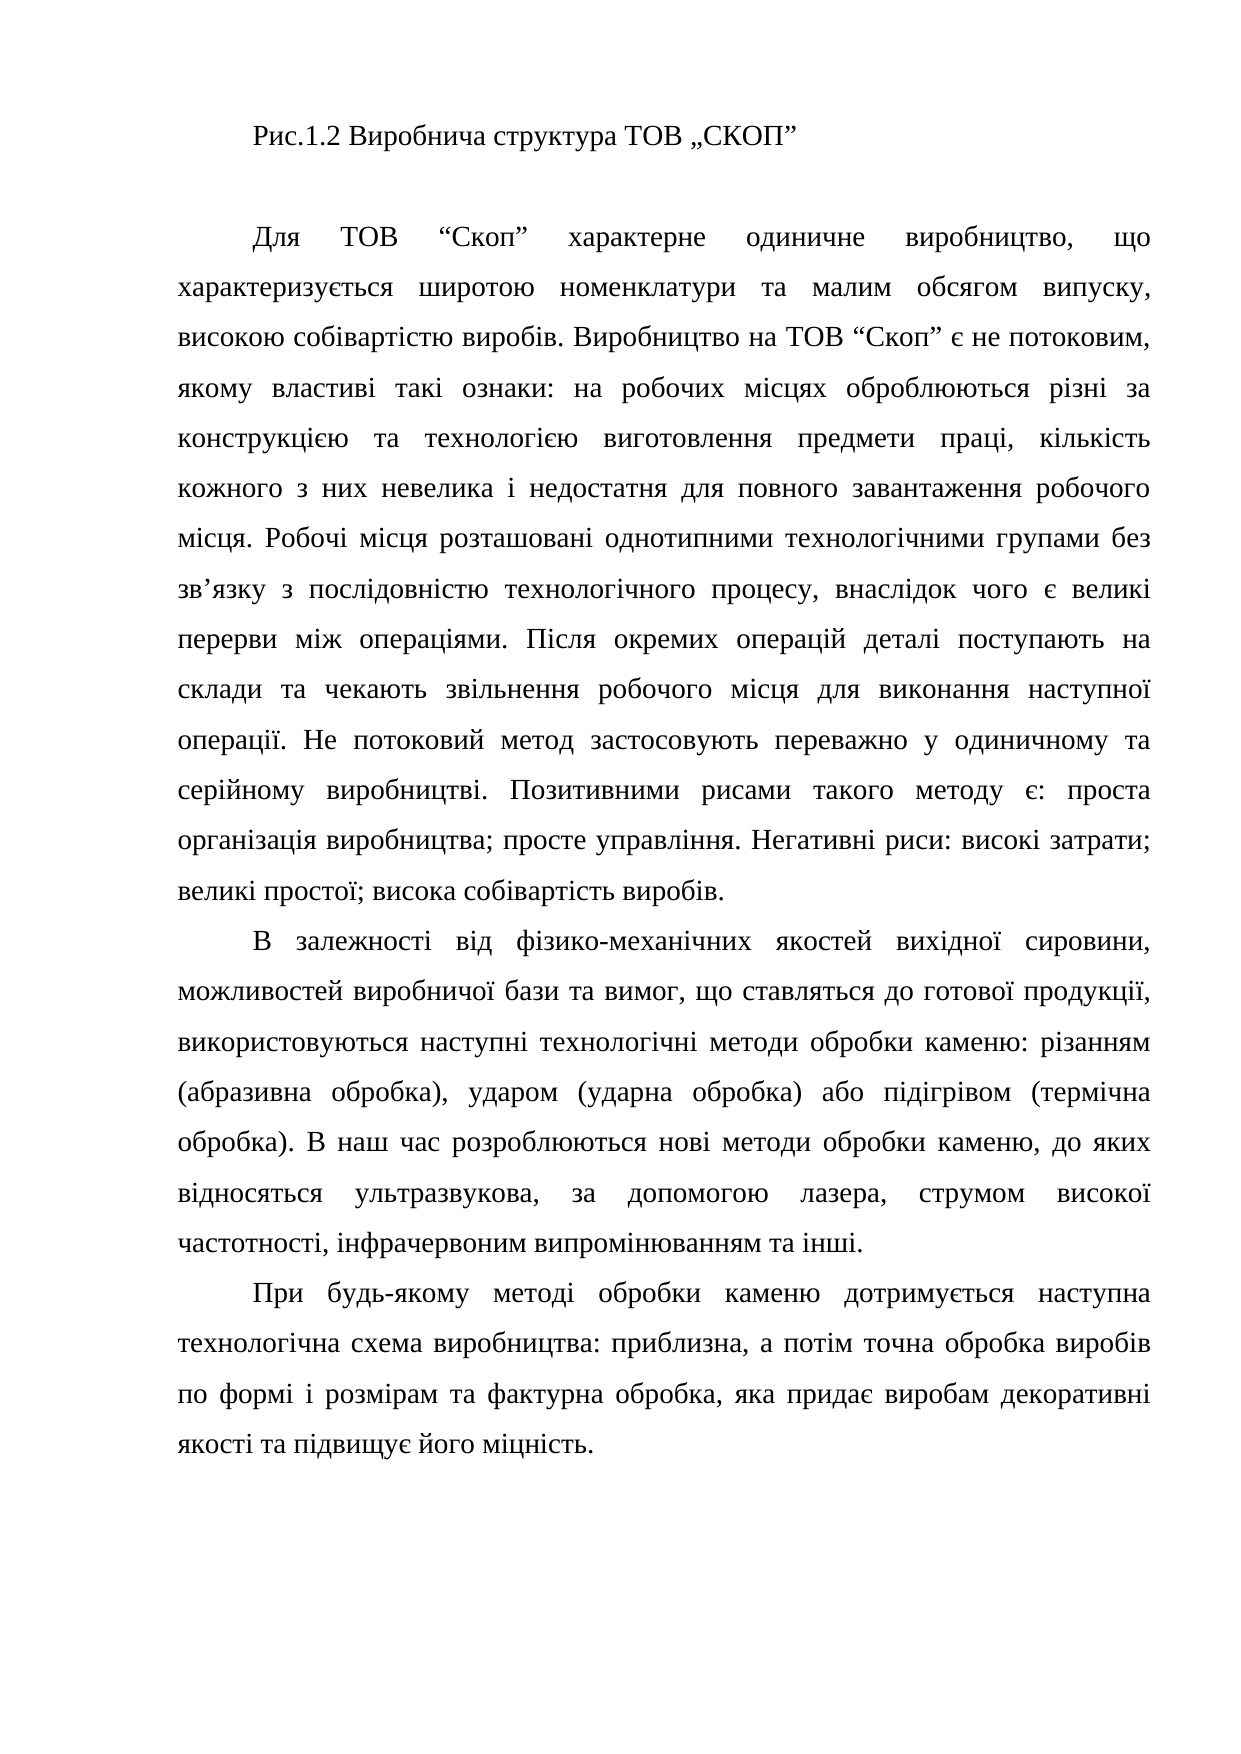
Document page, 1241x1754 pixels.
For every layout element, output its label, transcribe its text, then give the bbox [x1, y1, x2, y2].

text При будь-якому методі обробки каменю дотримується наступна технологічна схема виробництва: приблизна, а потім точна обробка виробів по формі і розмірам та фактурна обробка, яка придає виробам декоративні якості та підвищує його міцність. [177, 1275, 1152, 1460]
text В залежності від фізико-механічних якостей вихідної сировини, можливостей виробничої бази та вимог, що ставляться до готової продукції, використовуються наступні технологічні методи обробки каменю: різанням (абразивна обробка), ударом (ударна обробка) або підігрівом (термічна обробка). В наш час розроблюються нові методи обробки каменю, до яких відносяться ультразвукова, за допомогою лазера, струмом високої частотності, інфрачервоним випромінюванням та інші. [177, 923, 1152, 1258]
text Для ТОВ “Скоп” характерне одиничне виробництво, що характеризується широтою номенклатури та малим обсягом випуску, високою собівартістю виробів. Виробництво на ТОВ “Скоп” є не потоковим, якому властиві такі ознаки: на робочих місцях оброблюються різні за конструкцією та технологією виготовлення предмети праці, кількість кожного з них невелика і недостатня для повного завантаження робочого місця. Робочі місця розташовані однотипними технологічними групами без зв’язку з послідовністю технологічного процесу, внаслідок чого є великі перерви між операціями. Після окремих операцій деталі поступають на склади та чекають звільнення робочого місця для виконання наступної операції. Не потоковий метод застосовують переважно у одиничному та серійному виробництві. Позитивними рисами такого методу є: проста організація виробництва; просте управління. Негативні риси: високі затрати; великі простої; висока собівартість виробів. [177, 219, 1152, 906]
text Рис.1.2 Виробнича структура ТОВ „СКОП” [177, 118, 1152, 152]
